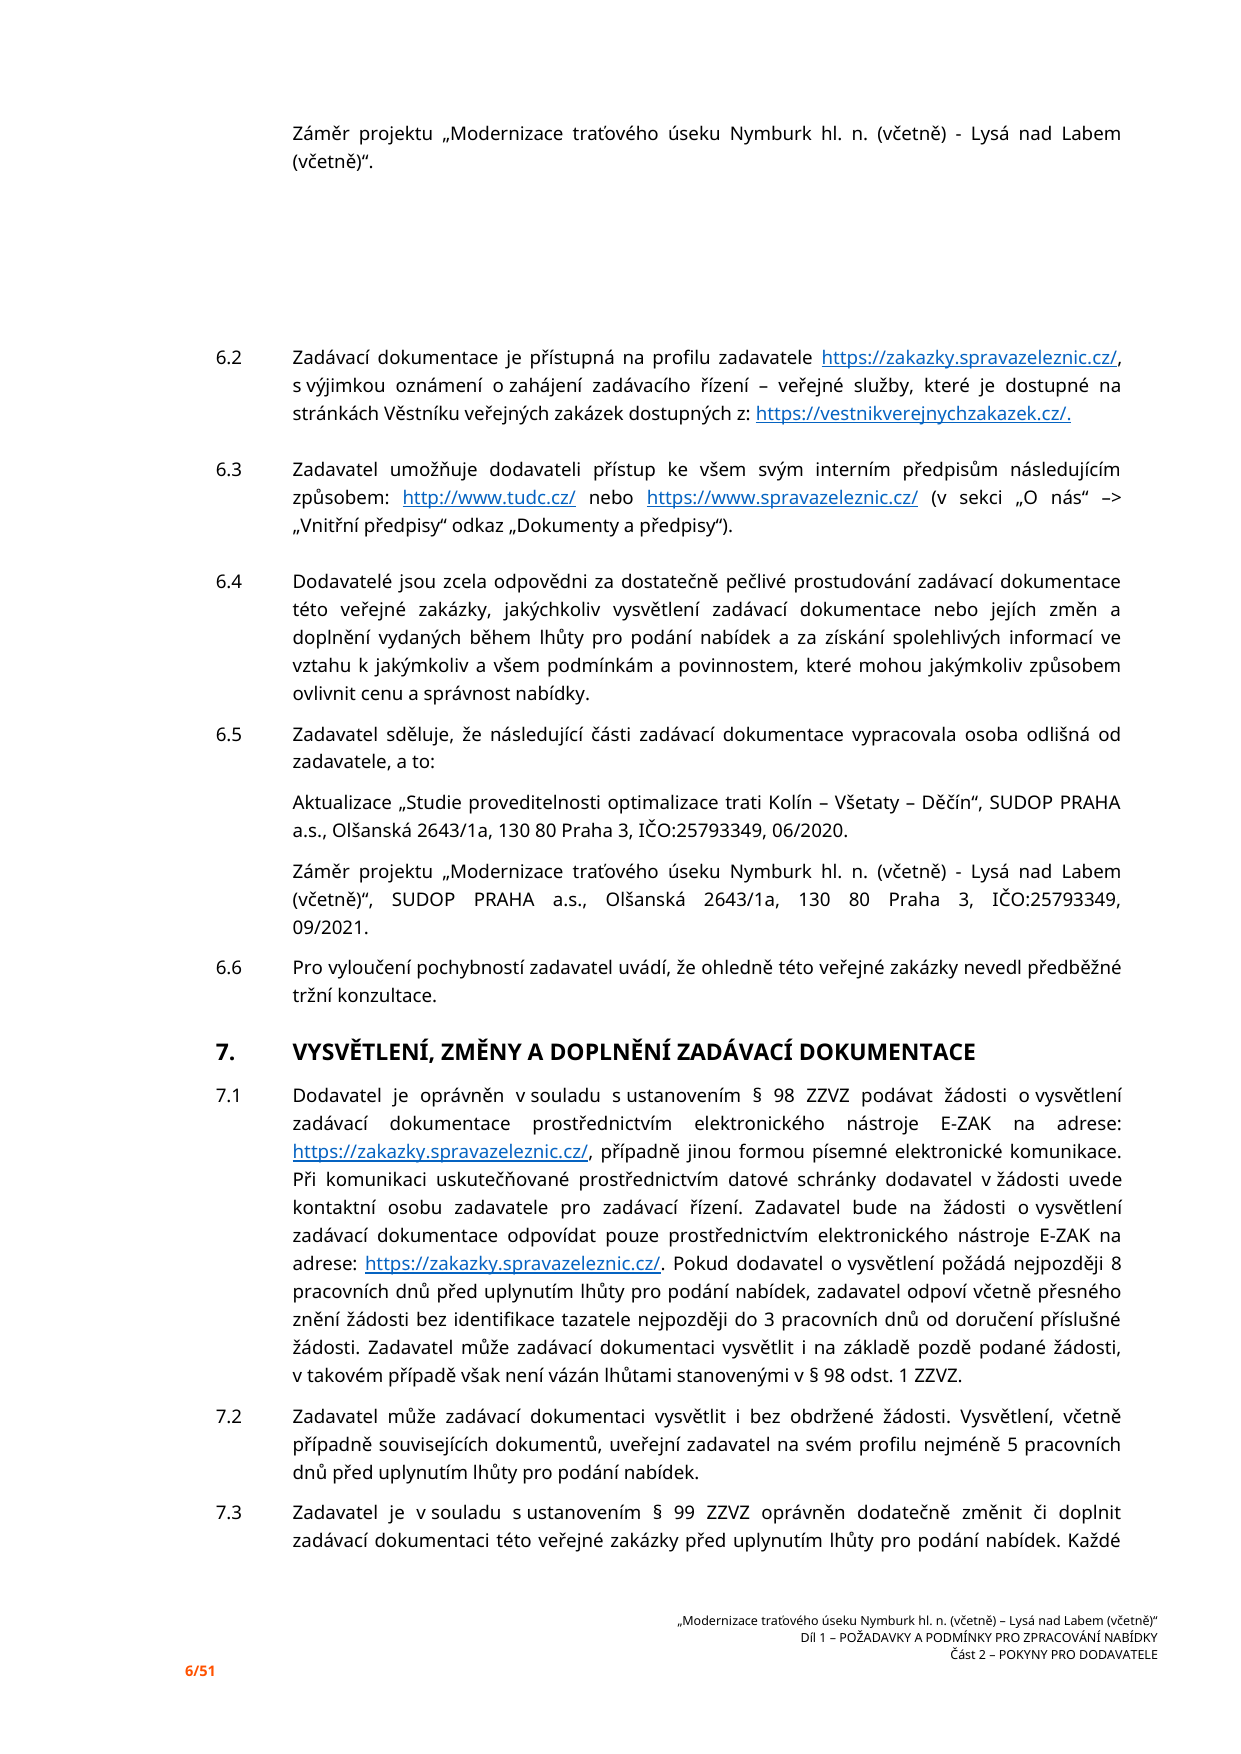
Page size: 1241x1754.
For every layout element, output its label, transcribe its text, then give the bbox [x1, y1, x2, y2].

list Aktualizace „Studie proveditelnosti optimalizace trati Kolín – Všetaty – Děčín“, SUDOP PRAHA a.s., Olšanská 2643/1a, 130 80 Praha 3, IČO:25793349, 06/2020. [292, 789, 1122, 843]
text Pro vyloučení pochybností zadavatel uvádí, že ohledně této veřejné zakázky nevedl předběžné tržní konzultace. [216, 954, 1122, 1008]
text Zadavatel může zadávací dokumentaci vysvětlit i bez obdržené žádosti. Vysvětlení, včetně případně souvisejících dokumentů, uveřejní zadavatel na svém profilu nejméně 5 pracovních dnů před uplynutím lhůty pro podání nabídek. [216, 1403, 1122, 1485]
text Zadavatel sděluje, že následující části zadávací dokumentace vypracovala osoba odlišná od zadavatele, a to: [216, 721, 1122, 774]
text Dodavatelé jsou zcela odpovědni za dostatečně pečlivé prostudování zadávací dokumentace této veřejné zakázky, jakýchkoliv vysvětlení zadávací dokumentace nebo jejích změn a doplnění vydaných během lhůty pro podání nabídek a za získání spolehlivých informací ve vztahu k jakýmkoliv a všem podmínkám a povinnostem, které mohou jakýmkoliv způsobem ovlivnit cenu a správnost nabídky. [216, 568, 1122, 706]
text Dodavatel je oprávněn v souladu s ustanovením § 98 ZZVZ podávat žádosti o vysvětlení zadávací dokumentace prostřednictvím elektronického nástroje E-ZAK na adrese: https://zakazky.spravazeleznic.cz/, případně jinou formou písemné elektronické komunikace. Při komunikaci uskutečňované prostřednictvím datové schránky dodavatel v žádosti uvede kontaktní osobu zadavatele pro zadávací řízení. Zadavatel bude na žádosti o vysvětlení zadávací dokumentace odpovídat pouze prostřednictvím elektronického nástroje E-ZAK na adrese: https://zakazky.spravazeleznic.cz/. Pokud dodavatel o vysvětlení požádá nejpozději 8 pracovních dnů před uplynutím lhůty pro podání nabídek, zadavatel odpoví včetně přesného znění žádosti bez identifikace tazatele nejpozději do 3 pracovních dnů od doručení příslušné žádosti. Zadavatel může zadávací dokumentaci vysvětlit i na základě pozdě podané žádosti, v takovém případě však není vázán lhůtami stanovenými v § 98 odst. 1 ZZVZ. [216, 1082, 1122, 1388]
list Záměr projektu „Modernizace traťového úseku Nymburk hl. n. (včetně) - Lysá nad Labem (včetně)“. [292, 121, 1122, 174]
text Zadavatel umožňuje dodavateli přístup ke všem svým interním předpisům následujícím způsobem: http://www.tudc.cz/ nebo https://www.spravazeleznic.cz/ (v sekci „O nás“ –> „Vnitřní předpisy“ odkaz „Dokumenty a předpisy“). [216, 456, 1122, 538]
text VYSVĚTLENÍ, ZMĚNY a DOPLNĚNÍ ZADÁVACÍ DOKUMENTACE [216, 1036, 1122, 1067]
list Záměr projektu „Modernizace traťového úseku Nymburk hl. n. (včetně) - Lysá nad Labem (včetně)“, SUDOP PRAHA a.s., Olšanská 2643/1a, 130 80 Praha 3, IČO:25793349, 09/2021. [292, 858, 1122, 939]
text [216, 1500, 1122, 1553]
text Zadávací dokumentace je přístupná na profilu zadavatele https://zakazky.spravazeleznic.cz/, s výjimkou oznámení o zahájení zadávacího řízení – veřejné služby, které je dostupné na stránkách Věstníku veřejných zakázek dostupných z: https://vestnikverejnychzakazek.cz/. [216, 344, 1122, 426]
